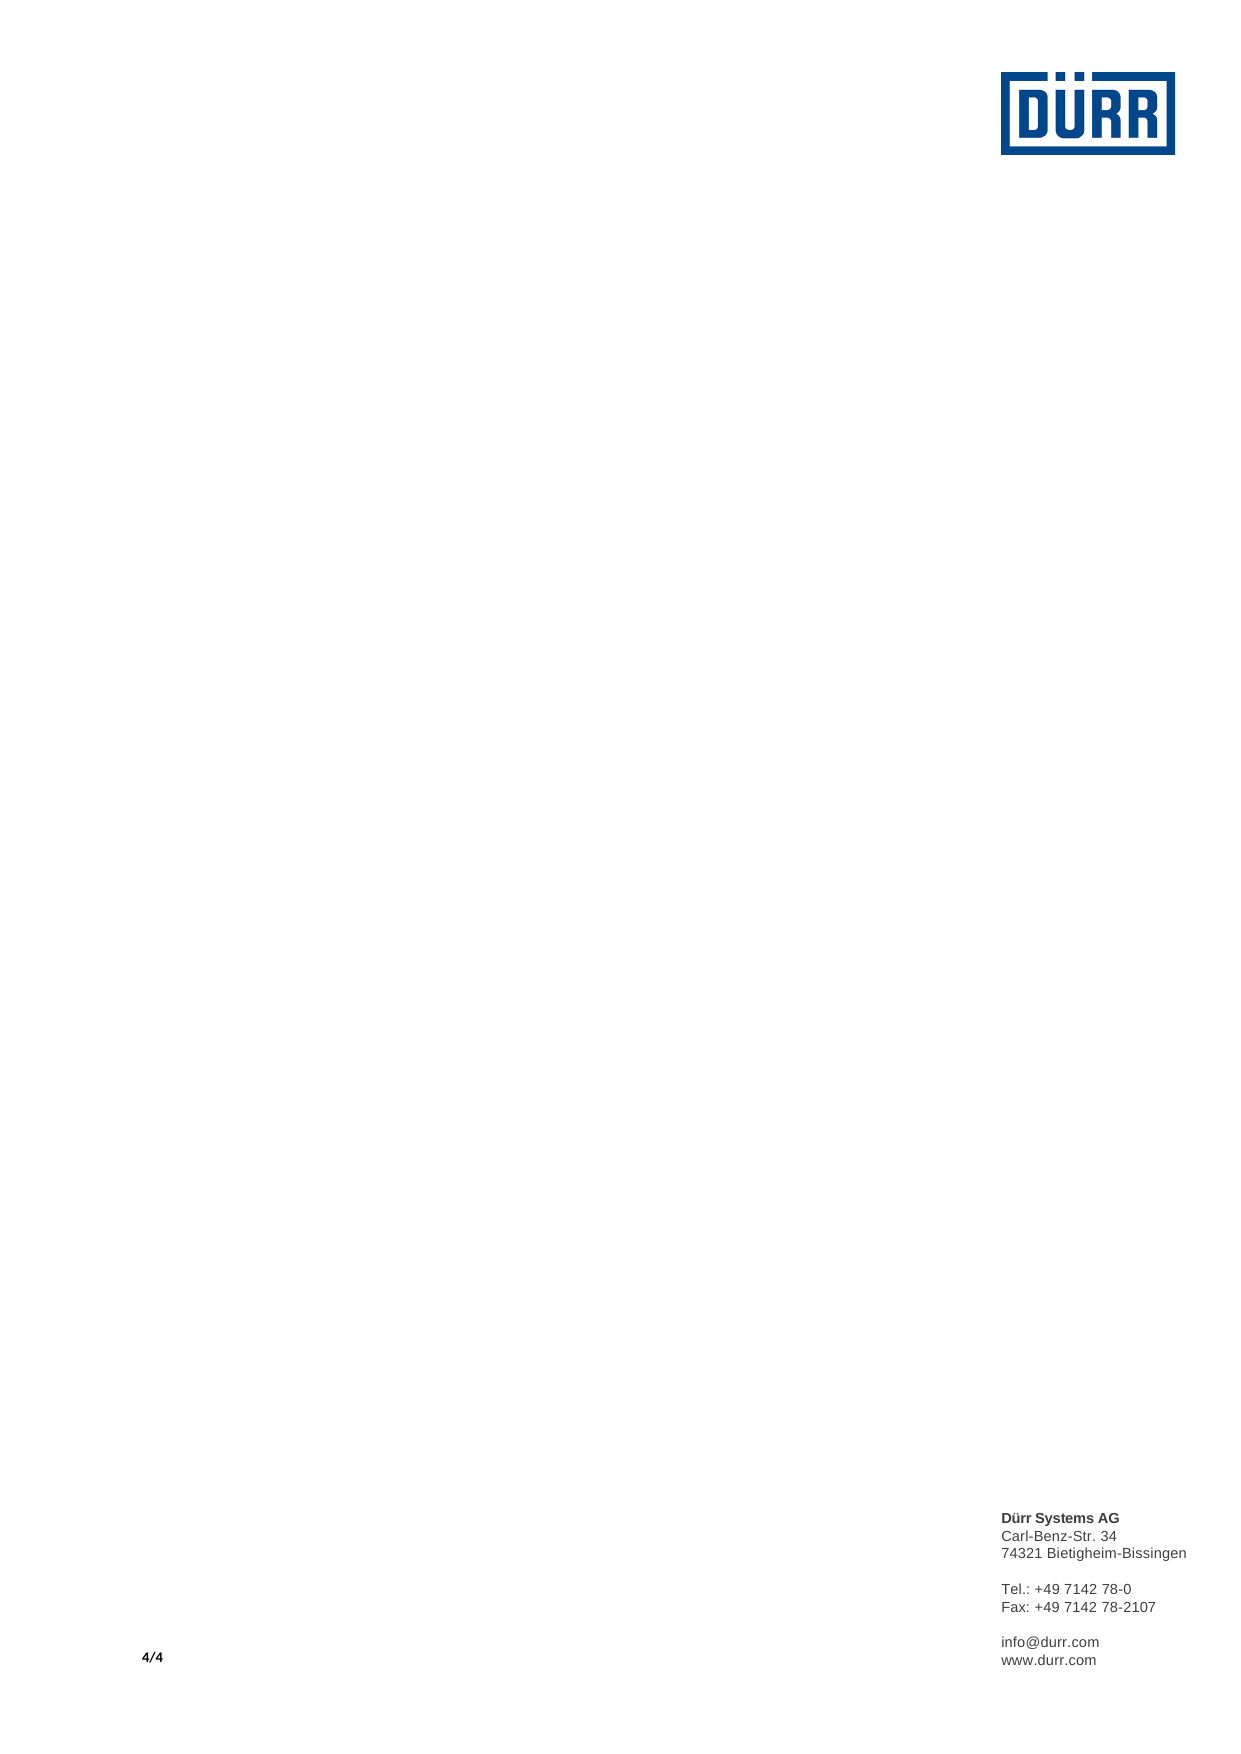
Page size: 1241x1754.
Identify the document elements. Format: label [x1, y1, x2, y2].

picture [1001, 72, 1175, 155]
